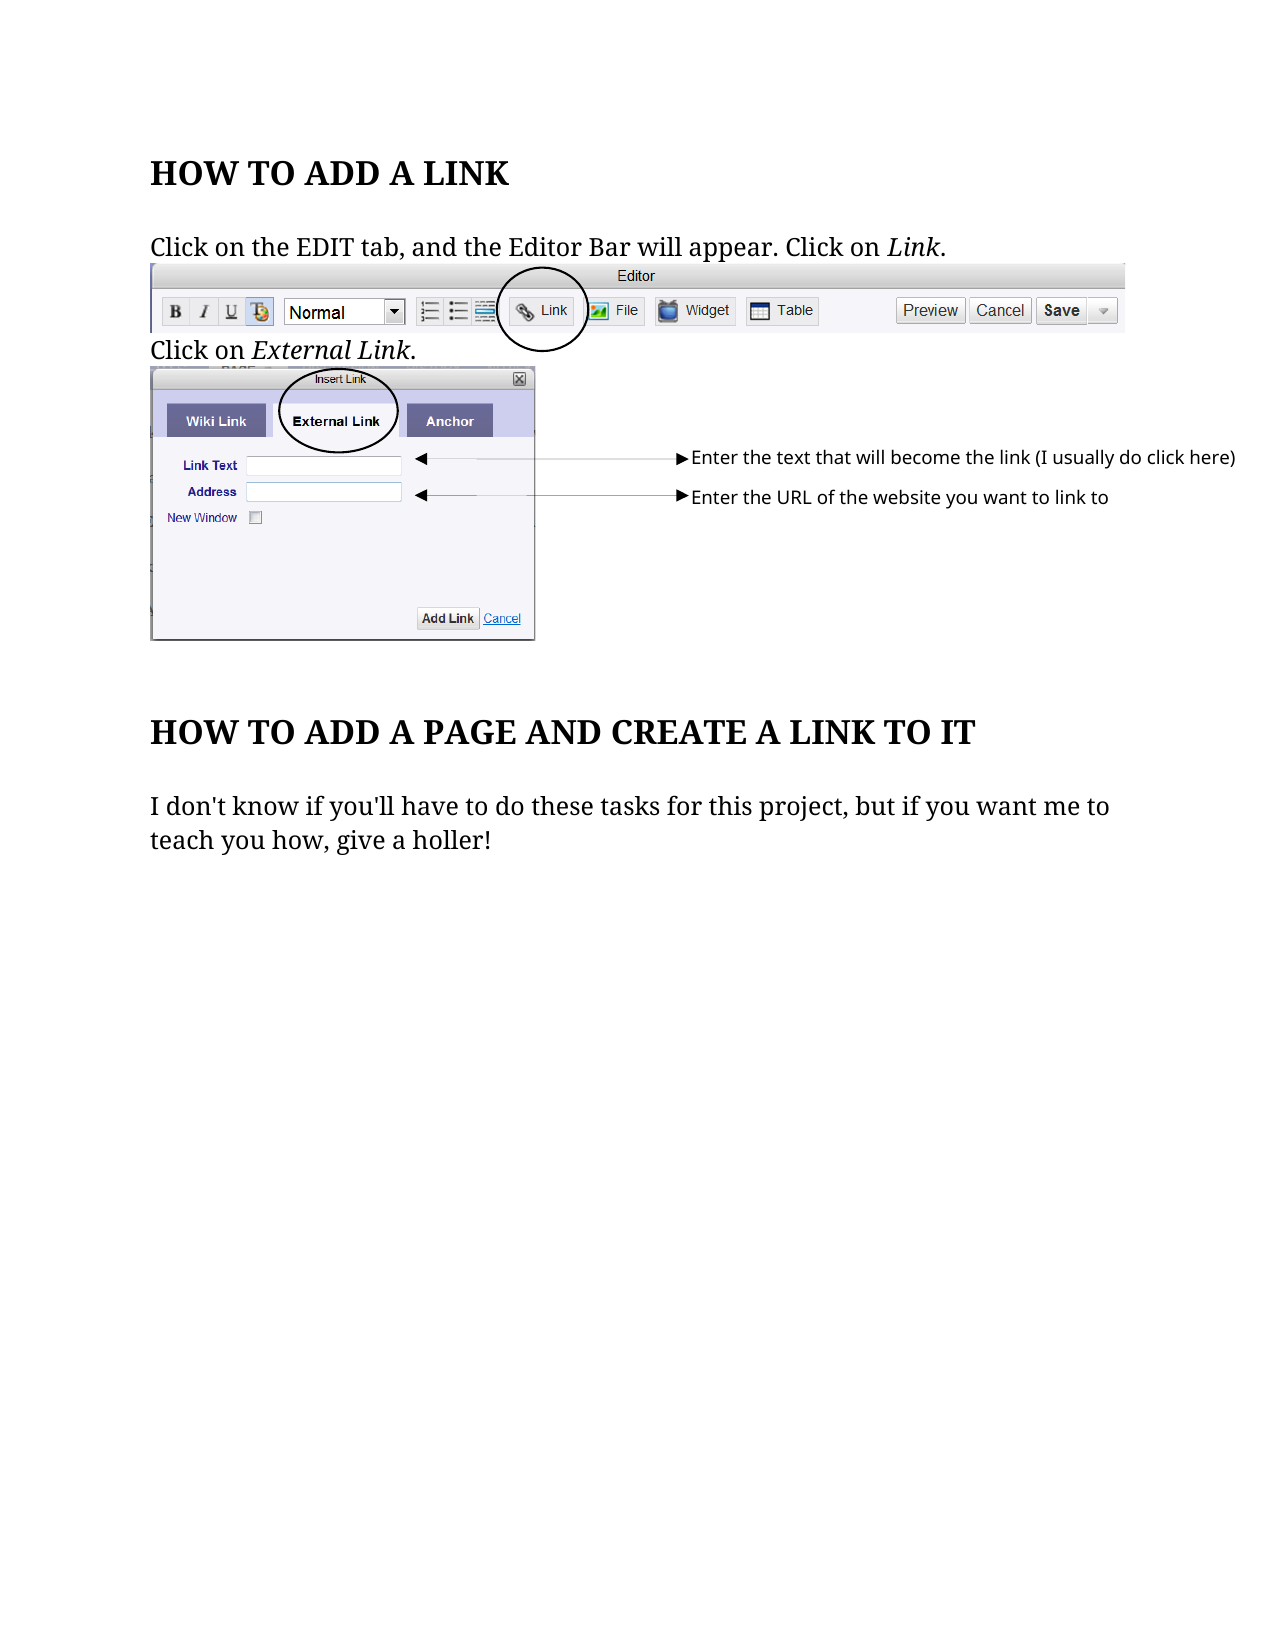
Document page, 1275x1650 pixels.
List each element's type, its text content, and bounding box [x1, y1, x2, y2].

picture [150, 263, 1125, 333]
picture [150, 366, 536, 641]
picture [498, 269, 587, 333]
text Click on External Link. [150, 333, 1125, 367]
text HOW TO ADD A PAGE AND CREATE A LINK TO IT I don't know if you'll have to do these tasks for this project, but if you want me to teach you how, give a holler! [150, 641, 1125, 856]
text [150, 150, 1125, 263]
